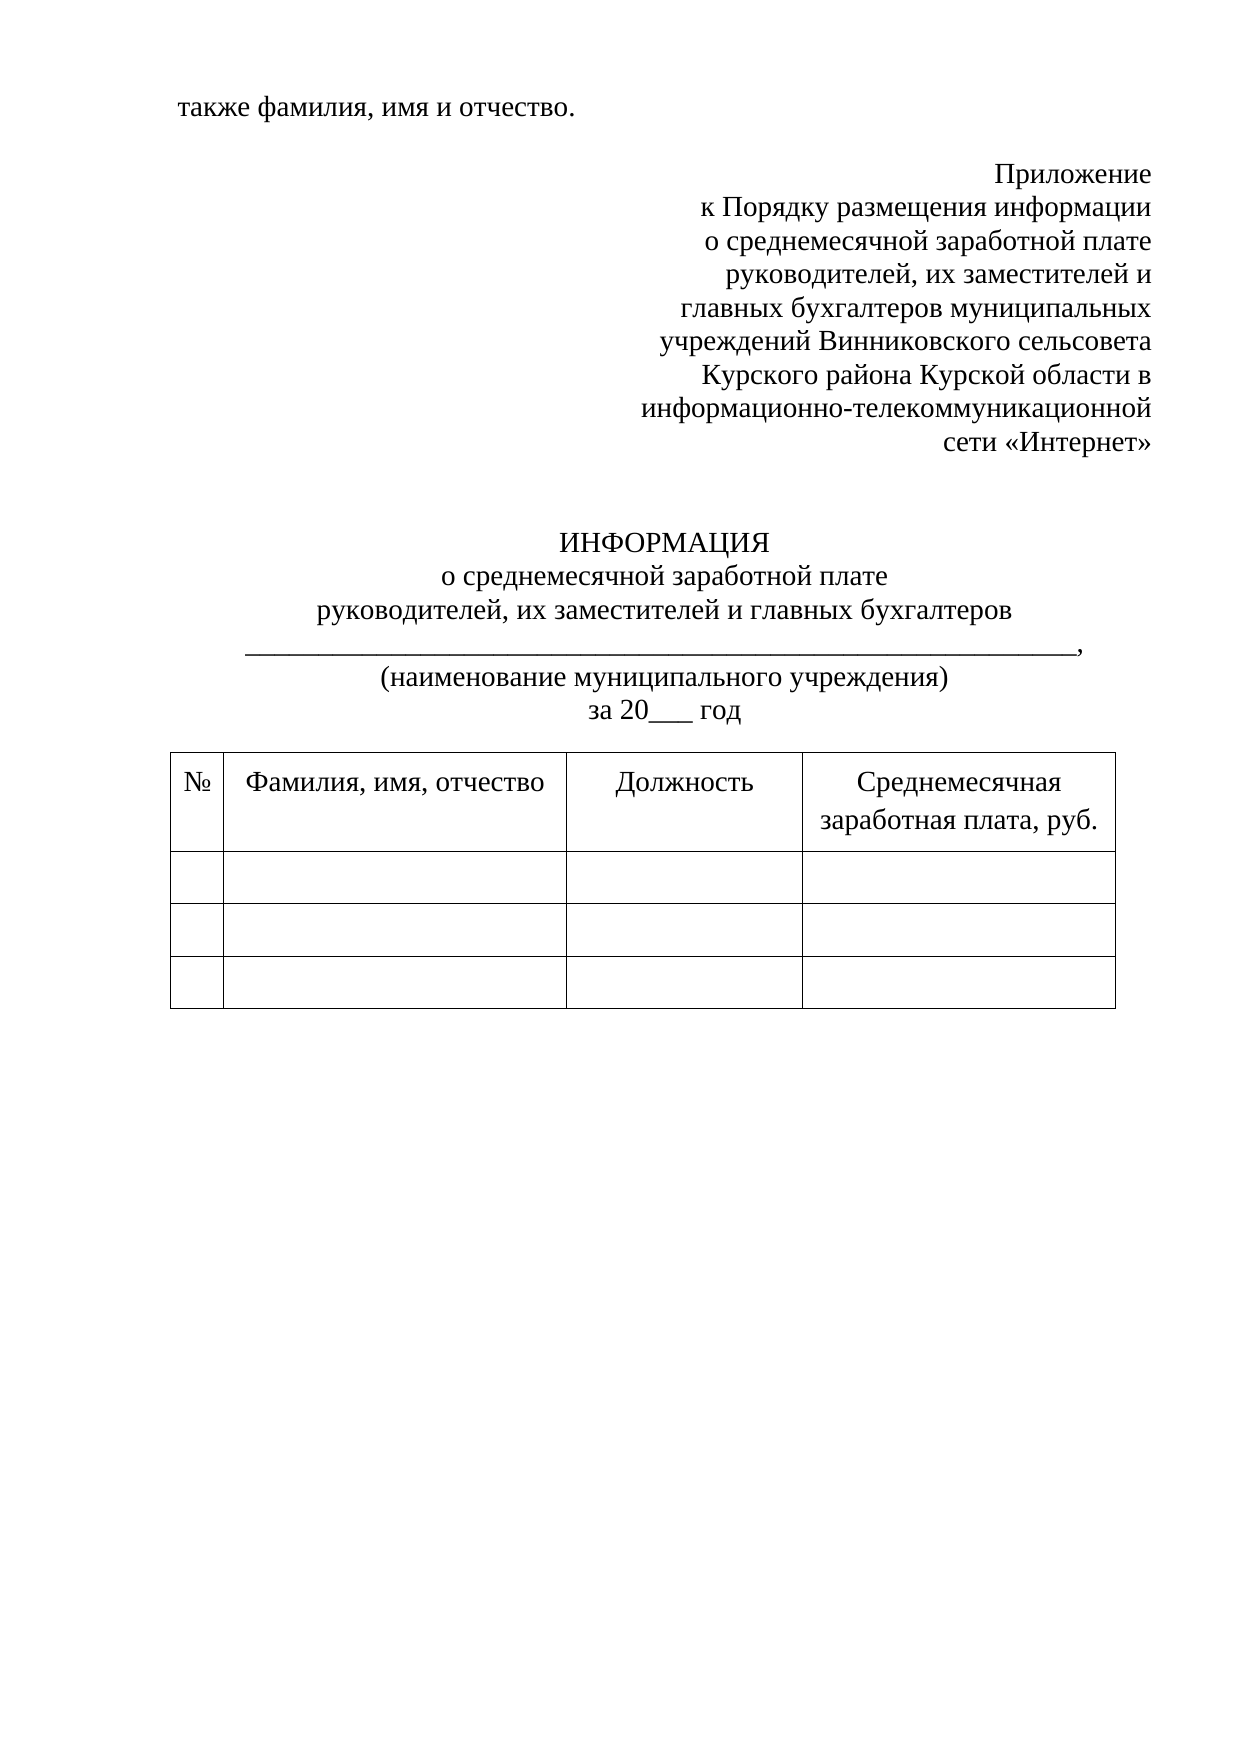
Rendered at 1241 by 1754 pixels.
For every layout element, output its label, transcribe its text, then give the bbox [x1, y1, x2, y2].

text Приложение [177, 156, 1152, 189]
text информационно-телекоммуникационной [177, 391, 1152, 424]
text (наименование муниципального учреждения) [177, 659, 1152, 692]
table_cell [171, 957, 223, 1008]
table_cell [224, 904, 566, 956]
text за 20___ год [177, 692, 1152, 726]
text о среднемесячной заработной плате [177, 558, 1152, 592]
table_cell [567, 957, 802, 1008]
table_cell [803, 852, 1115, 903]
table_header № [171, 753, 223, 851]
table_header Фамилия, имя, отчество [224, 753, 566, 851]
text ИНФОРМАЦИЯ [177, 525, 1152, 558]
text о среднемесячной заработной плате [177, 223, 1152, 256]
text главных бухгалтеров муниципальных [177, 290, 1152, 323]
text учреждений Винниковского сельсовета [177, 323, 1152, 357]
table_cell [171, 852, 223, 903]
table_header Должность [567, 753, 802, 851]
text Курского района Курской области в [177, 357, 1152, 391]
text руководителей, их заместителей и главных бухгалтеров [177, 592, 1152, 625]
text сети «Интернет» [177, 424, 1152, 458]
table_cell [224, 852, 566, 903]
table_cell [224, 957, 566, 1008]
text к Порядку размещения информации [177, 189, 1152, 223]
text руководителей, их заместителей и [177, 256, 1152, 290]
table_cell [803, 904, 1115, 956]
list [177, 89, 1152, 122]
table_cell [567, 852, 802, 903]
table_header Среднемесячная заработная плата, руб. [803, 753, 1115, 851]
table_cell [567, 904, 802, 956]
text _________________________________________________________, [177, 625, 1152, 659]
table_cell [803, 957, 1115, 1008]
table_cell [171, 904, 223, 956]
